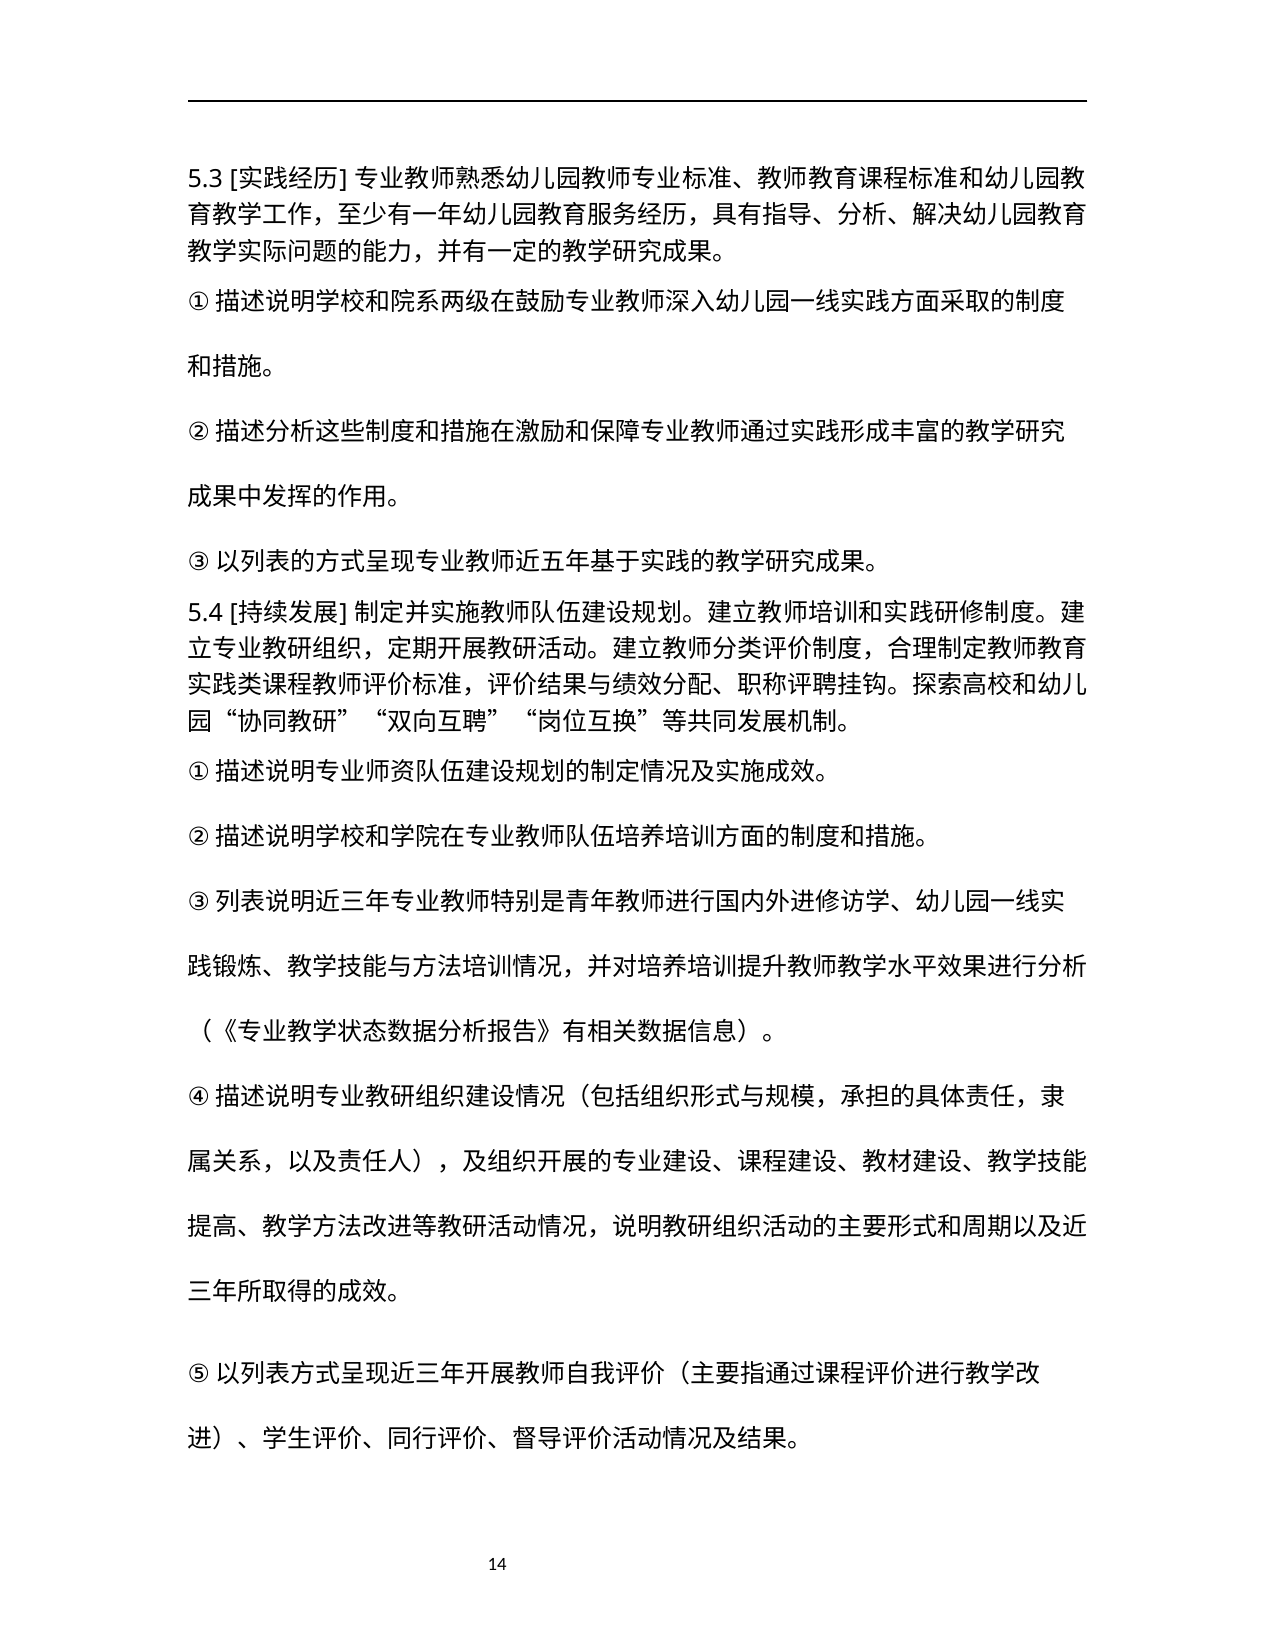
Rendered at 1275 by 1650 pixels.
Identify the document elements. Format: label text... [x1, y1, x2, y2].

text ②描述说明学校和学院在专业教师队伍培养培训方面的制度和措施。 [187, 802, 1087, 867]
text ⑤以列表方式呈现近三年开展教师自我评价（主要指通过课程评价进行教学改进）、学生评价、同行评价、督导评价活动情况及结果。 [187, 1339, 1087, 1469]
text ③列表说明近三年专业教师特别是青年教师进行国内外进修访学、幼儿园一线实践锻炼、教学技能与方法培训情况，并对培养培训提升教师教学水平效果进行分析（《专业教学状态数据分析报告》有相关数据信息）。 [187, 867, 1087, 1062]
text ②描述分析这些制度和措施在激励和保障专业教师通过实践形成丰富的教学研究成果中发挥的作用。 [187, 397, 1087, 527]
text 5.3 [实践经历] 专业教师熟悉幼儿园教师专业标准、教师教育课程标准和幼儿园教育教学工作，至少有一年幼儿园教育服务经历，具有指导、分析、解决幼儿园教育教学实际问题的能力，并有一定的教学研究成果。 [187, 159, 1087, 267]
text ①描述说明学校和院系两级在鼓励专业教师深入幼儿园一线实践方面采取的制度和措施。 [187, 267, 1087, 397]
text ③以列表的方式呈现专业教师近五年基于实践的教学研究成果。 [187, 527, 1087, 592]
text ①描述说明专业师资队伍建设规划的制定情况及实施成效。 [187, 737, 1087, 802]
text 5.4 [持续发展] 制定并实施教师队伍建设规划。建立教师培训和实践研修制度。建立专业教研组织，定期开展教研活动。建立教师分类评价制度，合理制定教师教育实践类课程教师评价标准，评价结果与绩效分配、职称评聘挂钩。探索高校和幼儿园“协同教研”“双向互聘”“岗位互换”等共同发展机制。 [187, 592, 1087, 737]
text ④描述说明专业教研组织建设情况（包括组织形式与规模，承担的具体责任，隶属关系，以及责任人），及组织开展的专业建设、课程建设、教材建设、教学技能提高、教学方法改进等教研活动情况，说明教研组织活动的主要形式和周期以及近三年所取得的成效。 [187, 1062, 1087, 1322]
